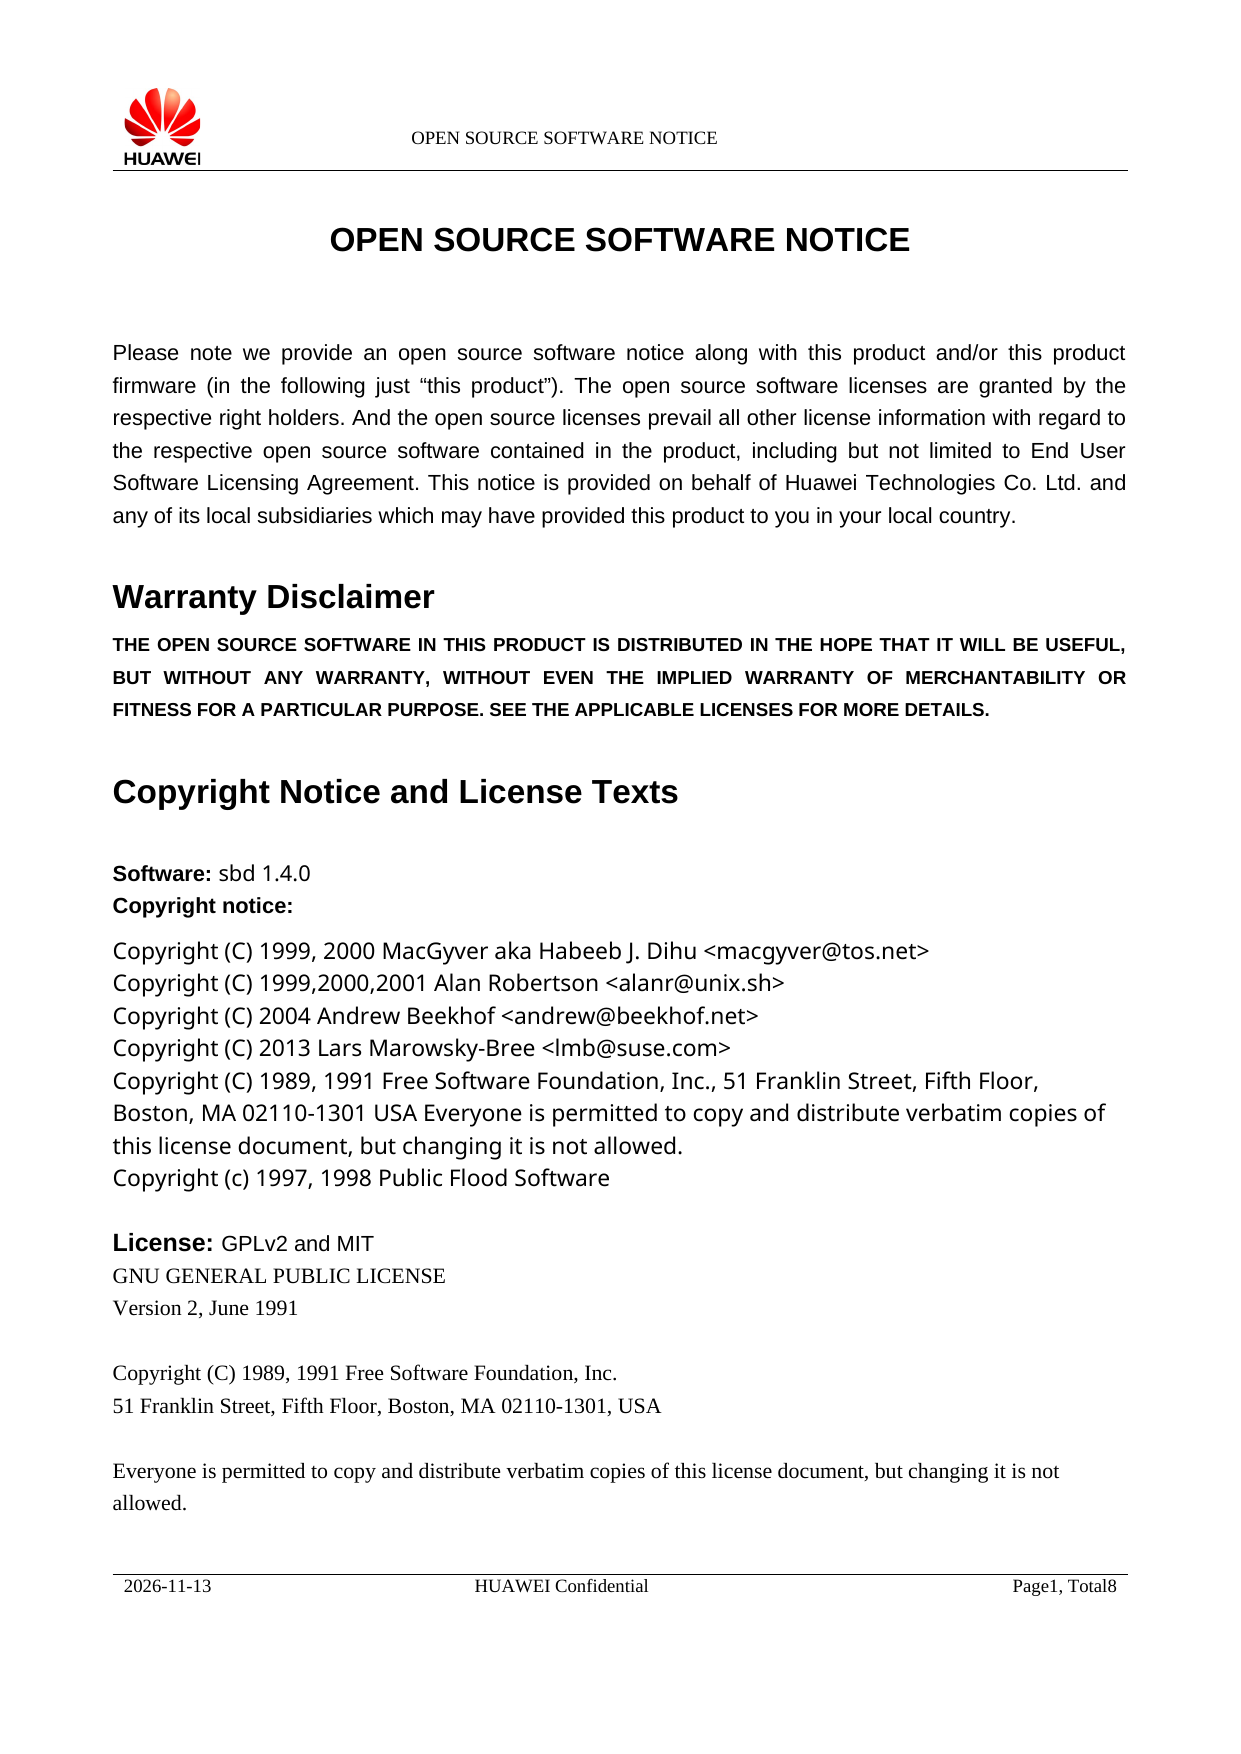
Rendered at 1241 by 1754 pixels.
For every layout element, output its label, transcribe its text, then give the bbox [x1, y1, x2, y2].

text Warranty Disclaimer [112, 564, 1128, 629]
text The open source software in this product is distributed in the hope that it will be useful, but WITHOUT ANY WARRANTY, without even the implied warranty of MERCHANTABILITY or FITNESS FOR A PARTICULAR PURPOSE. See the applicable licenses for more details. [112, 629, 1128, 726]
text Please note we provide an open source software notice along with this product and/or this product firmware (in the following just “this product”). The open source software licenses are granted by the respective right holders. And the open source licenses prevail all other license information with regard to the respective open source software contained in the product, including but not limited to End User Software Licensing Agreement. This notice is provided on behalf of Huawei Technologies Co. Ltd. and any of its local subsidiaries which may have provided this product to you in your local country. [112, 336, 1128, 531]
text Copyright (C) 1999, 2000 MacGyver aka Habeeb J. Dihu <macgyver@tos.net> Copyright (C) 1999,2000,2001 Alan Robertson <alanr@unix.sh> Copyright (C) 2004 Andrew Beekhof <andrew@beekhof.net> Copyright (C) 2013 Lars Marowsky-Bree <lmb@suse.com> Copyright (C) 1989, 1991 Free Software Foundation, Inc., 51 Franklin Street, Fifth Floor, Boston, MA 02110-1301 USA Everyone is permitted to copy and distribute verbatim copies of this license document, but changing it is not allowed. Copyright (c) 1997, 1998 Public Flood Software [112, 934, 1128, 1226]
title Software: sbd 1.4.0 [112, 856, 1128, 889]
text License: GPLv2 and MIT [112, 1226, 1128, 1259]
text Copyright Notice and License Texts [112, 759, 1128, 824]
text Copyright notice: [112, 889, 1128, 921]
picture [124, 88, 201, 165]
text OPEN SOURCE SOFTWARE NOTICE [112, 206, 1128, 271]
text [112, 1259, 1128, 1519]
